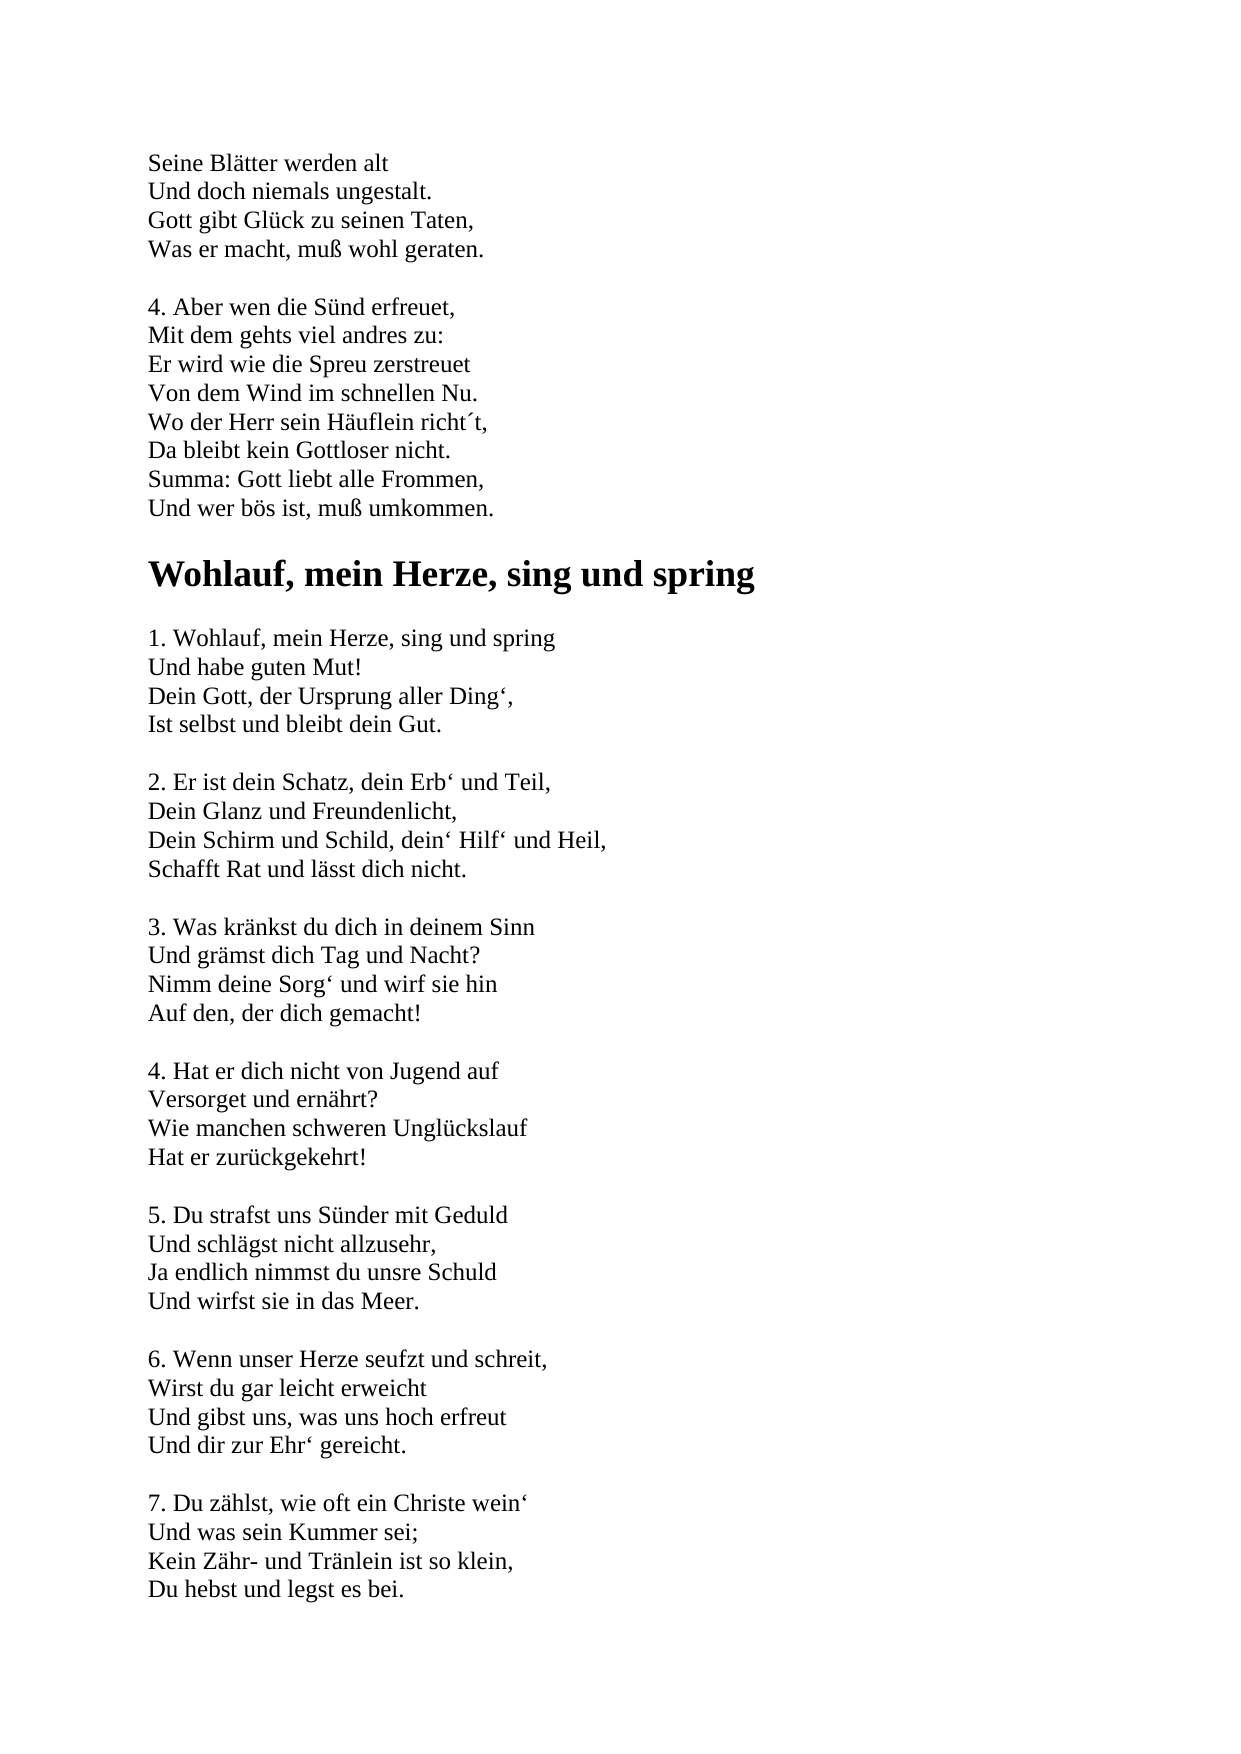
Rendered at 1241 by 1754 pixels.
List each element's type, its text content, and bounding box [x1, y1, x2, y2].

text 3. Was kränkst du dich in deinem Sinn Und grämst dich Tag und Nacht? Nimm deine Sorg‘ und wirf sie hin Auf den, der dich gemacht! [148, 912, 1093, 1027]
text 4. Aber wen die Sünd erfreuet, Mit dem gehts viel andres zu: Er wird wie die Spreu zerstreuet Von dem Wind im schnellen Nu. Wo der Herr sein Häuflein richt´t, Da bleibt kein Gottloser nicht. Summa: Gott liebt alle Frommen, Und wer bös ist, muß umkommen. [148, 292, 1093, 522]
subtitle Wohlauf, mein Herze, sing und spring [148, 551, 1093, 594]
text 5. Du strafst uns Sünder mit Geduld Und schlägst nicht allzusehr, Ja endlich nimmst du unsre Schuld Und wirfst sie in das Meer. [148, 1200, 1093, 1315]
text 1. Wohlauf, mein Herze, sing und spring Und habe guten Mut! Dein Gott, der Ursprung aller Ding‘, Ist selbst und bleibt dein Gut. [148, 623, 1093, 738]
text 7. Du zählst, wie oft ein Christe wein‘ Und was sein Kummer sei; Kein Zähr- und Tränlein ist so klein, Du hebst und legst es bei. [148, 1488, 1093, 1603]
text 2. Er ist dein Schatz, dein Erb‘ und Teil, Dein Glanz und Freundenlicht, Dein Schirm und Schild, dein‘ Hilf‘ und Heil, Schafft Rat und lässt dich nicht. [148, 767, 1093, 882]
text 4. Hat er dich nicht von Jugend auf Versorget und ernährt? Wie manchen schweren Unglückslauf Hat er zurückgekehrt! [148, 1056, 1093, 1171]
text 6. Wenn unser Herze seufzt und schreit, Wirst du gar leicht erweicht Und gibst uns, was uns hoch erfreut Und dir zur Ehr‘ gereicht. [148, 1344, 1093, 1459]
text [148, 148, 1093, 263]
